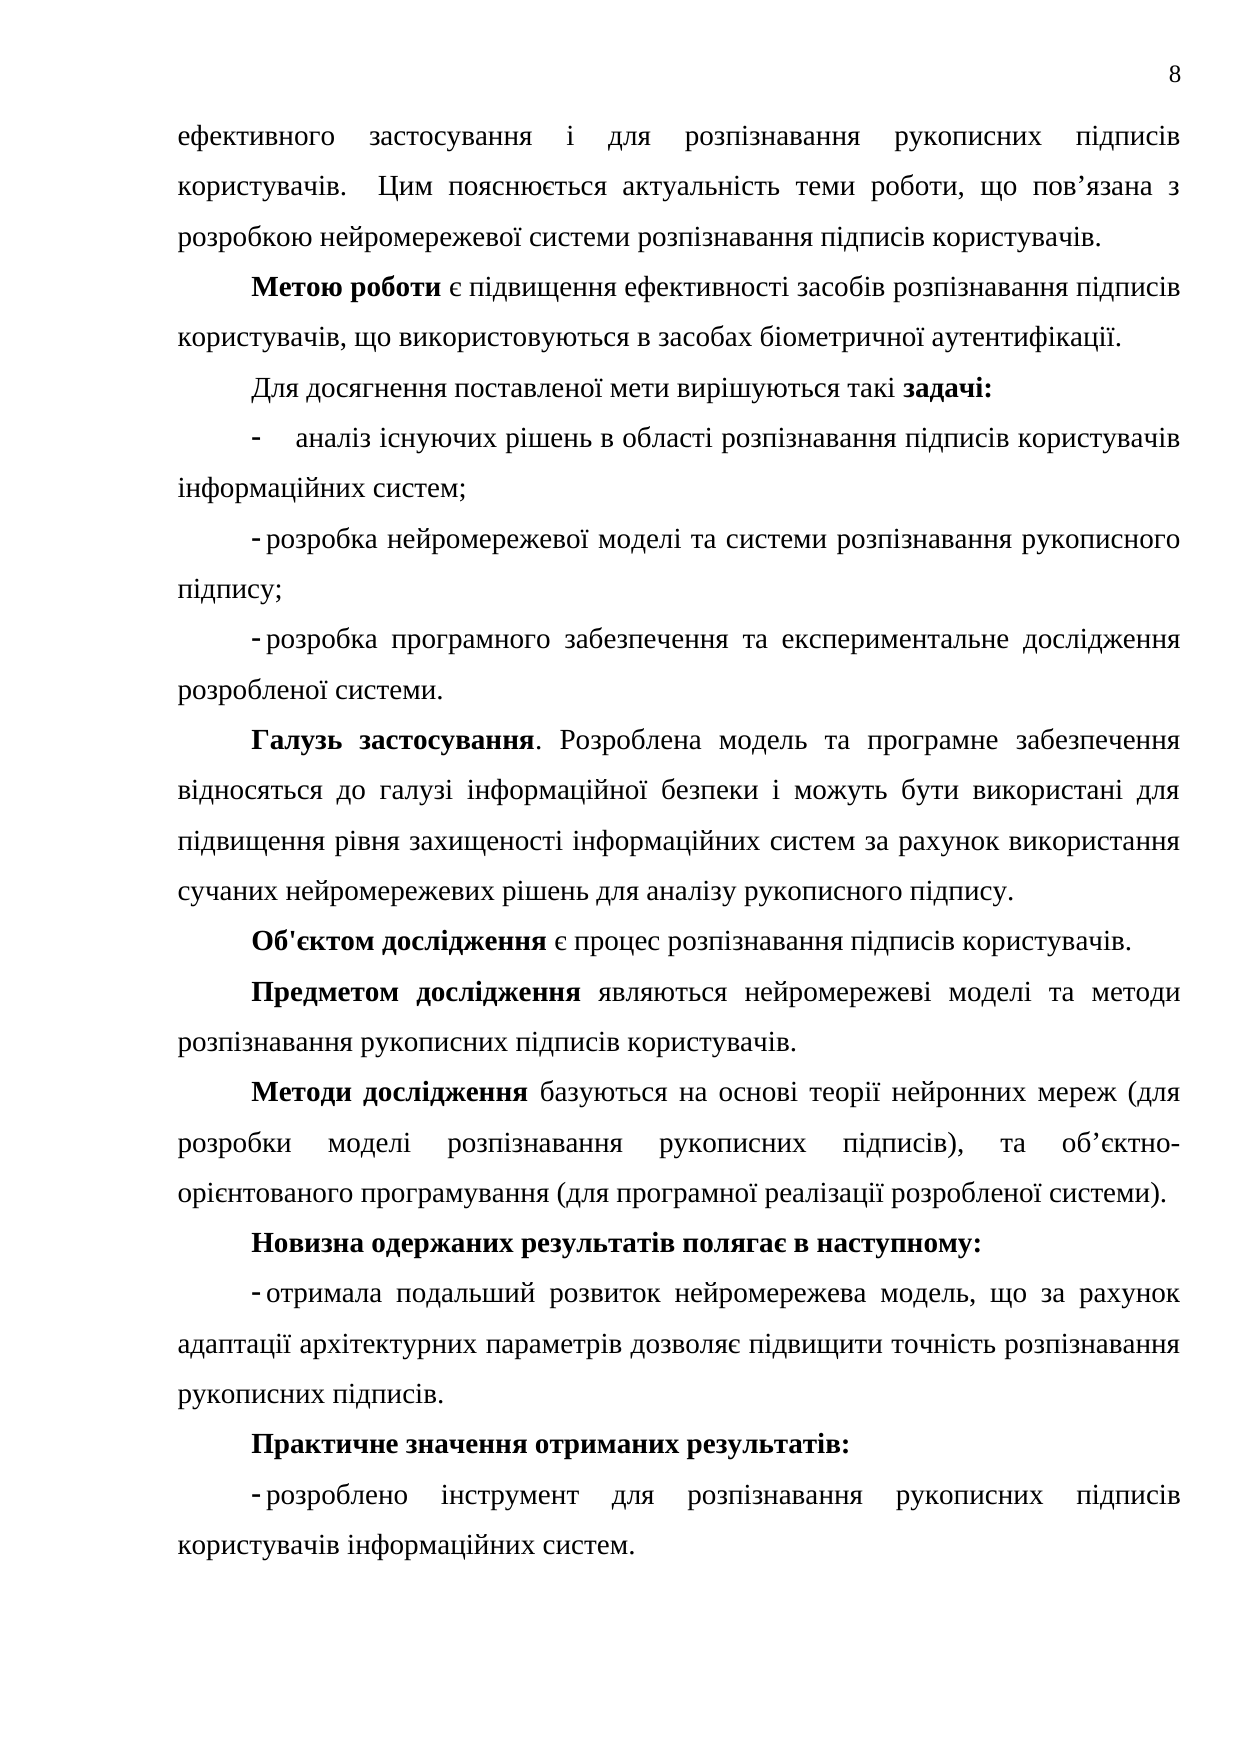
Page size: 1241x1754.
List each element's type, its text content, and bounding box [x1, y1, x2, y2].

list аналіз існуючих рішень в області розпізнавання підписів користувачів інформаційних систем; [177, 420, 1181, 504]
text Галузь застосування. Розроблена модель та програмне забезпечення відносяться до галузі інформаційної безпеки і можуть бути використані для підвищення рівня захищеності інформаційних систем за рахунок використання сучаних нейромережевих рішень для аналізу рукописного підпису. [177, 722, 1181, 907]
list розробка нейромережевої моделі та системи розпізнавання рукописного підпису; [177, 521, 1181, 605]
text Об'єктом дослідження є процес розпізнавання підписів користувачів. [177, 923, 1181, 957]
text Для досягнення поставленої мети вирішуються такі задачі: [177, 370, 1181, 403]
text Предметом дослідження являються нейромережеві моделі та методи розпізнавання рукописних підписів користувачів. [177, 974, 1181, 1058]
text Метою роботи є підвищення ефективності засобів розпізнавання підписів користувачів, що використовуються в засобах біометричної аутентифікації. [177, 269, 1181, 353]
list отримала подальший розвиток нейромережева модель, що за рахунок адаптації архітектурних параметрів дозволяє підвищити точність розпізнавання рукописних підписів. [177, 1276, 1181, 1410]
text Практичне значення отриманих результатів: [177, 1427, 1181, 1460]
list розробка програмного забезпечення та експериментальне дослідження розробленої системи. [177, 621, 1181, 705]
list розроблено інструмент для розпізнавання рукописних підписів користувачів інформаційних систем. [177, 1477, 1181, 1561]
text Методи дослідження базуються на основі теорії нейронних мереж (для розробки моделі розпізнавання рукописних підписів), та об’єктно-орієнтованого програмування (для програмної реалізації розробленої системи). [177, 1074, 1181, 1208]
text Новизна одержаних результатів полягає в наступному: [177, 1225, 1181, 1259]
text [177, 118, 1181, 252]
